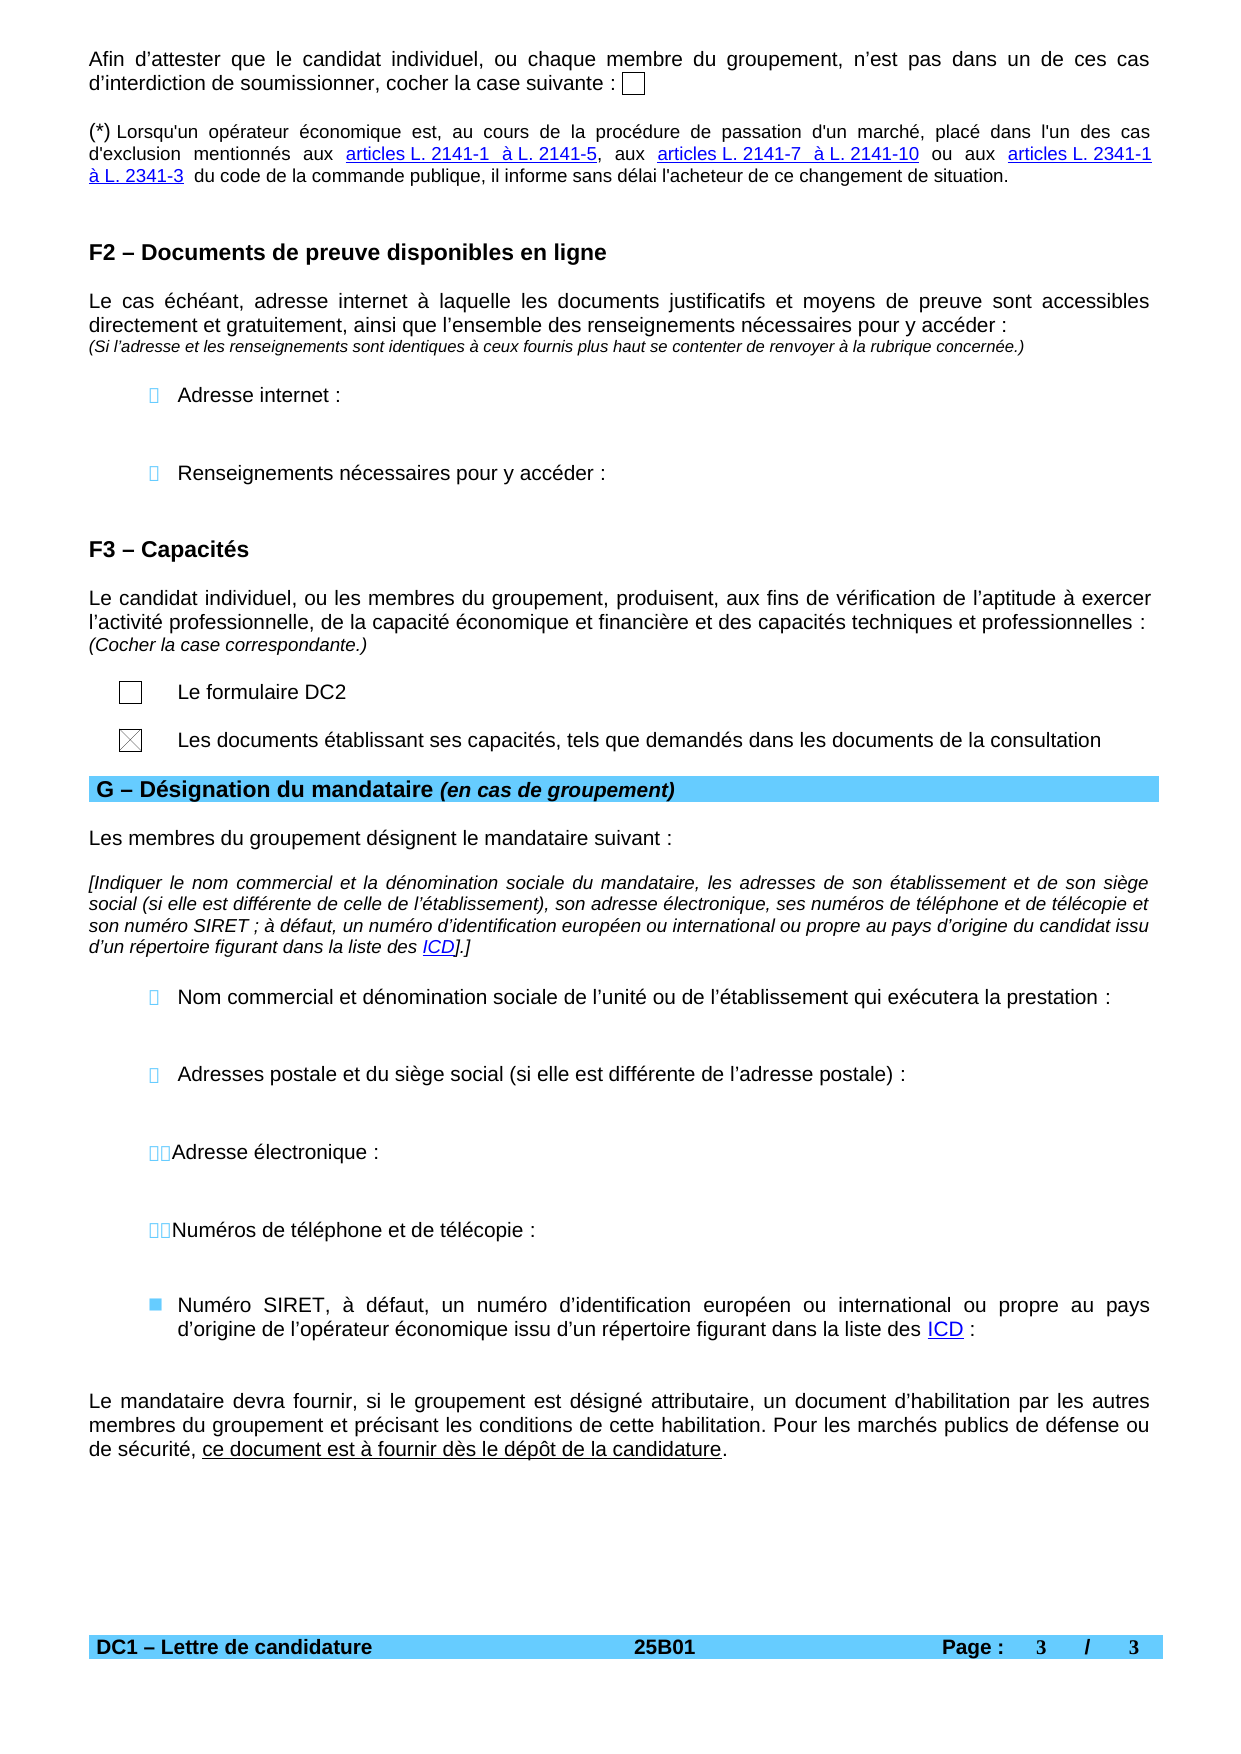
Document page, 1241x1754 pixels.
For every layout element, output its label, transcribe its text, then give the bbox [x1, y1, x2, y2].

text Adresse électronique : [148, 1137, 1152, 1167]
text Le mandataire devra fournir, si le groupement est désigné attributaire, un document d’habilitation par les autres membres du groupement et précisant les conditions de cette habilitation. Pour les marchés publics de défense ou de sécurité, ce document est à fournir dès le dépôt de la candidature. [89, 1389, 1152, 1461]
text  Adresses postale et du siège social (si elle est différente de l’adresse postale) : [148, 1059, 1152, 1089]
list Numéro SIRET, à défaut, un numéro d’identification européen ou international ou propre au pays d’origine de l’opérateur économique issu d’un répertoire figurant dans la liste des ICD : [148, 1293, 1152, 1341]
text F2 – Documents de preuve disponibles en ligne [89, 239, 1152, 265]
text  Renseignements nécessaires pour y accéder : [148, 458, 1152, 488]
text Le formulaire DC2 [118, 679, 1152, 704]
table_header G – Désignation du mandataire (en cas de groupement) [89, 776, 1159, 802]
text  Nom commercial et dénomination sociale de l’unité ou de l’établissement qui exécutera la prestation : [148, 982, 1152, 1012]
text Le cas échéant, adresse internet à laquelle les documents justificatifs et moyens de preuve sont accessibles directement et gratuitement, ainsi que l’ensemble des renseignements nécessaires pour y accéder : [89, 289, 1152, 337]
text Numéros de téléphone et de télécopie : [148, 1215, 1152, 1245]
text Les documents établissant ses capacités, tels que demandés dans les documents de la consultation [142, 728, 1152, 752]
text (Si l’adresse et les renseignements sont identiques à ceux fournis plus haut se contenter de renvoyer à la rubrique concernée.) [89, 337, 1152, 356]
text [Indiquer le nom commercial et la dénomination sociale du mandataire, les adresses de son établissement et de son siège social (si elle est différente de celle de l’établissement), son adresse électronique, ses numéros de téléphone et de télécopie et son numéro SIRET ; à défaut, un numéro d’identification européen ou international ou propre au pays d’origine du candidat issu d’un répertoire figurant dans la liste des ICD].] [89, 872, 1152, 958]
text Afin d’attester que le candidat individuel, ou chaque membre du groupement, n’est pas dans un de ces cas d’interdiction de soumissionner, cocher la case suivante : [89, 47, 1152, 95]
text (*) Lorsqu'un opérateur économique est, au cours de la procédure de passation d'un marché, placé dans l'un des cas d'exclusion mentionnés aux articles L. 2141-1 à L. 2141-5, aux articles L. 2141-7 à L. 2141-10 ou aux articles L. 2341-1 à L. 2341-3 du code de la commande publique, il informe sans délai l'acheteur de ce changement de situation. [89, 119, 1152, 186]
text Les membres du groupement désignent le mandataire suivant : [89, 826, 1152, 850]
text Le candidat individuel, ou les membres du groupement, produisent, aux fins de vérification de l’aptitude à exercer l’activité professionnelle, de la capacité économique et financière et des capacités techniques et professionnelles : (Cocher la case correspondante.) [89, 586, 1152, 656]
text  Adresse internet : [148, 380, 1152, 410]
text F3 – Capacités [89, 536, 1152, 562]
